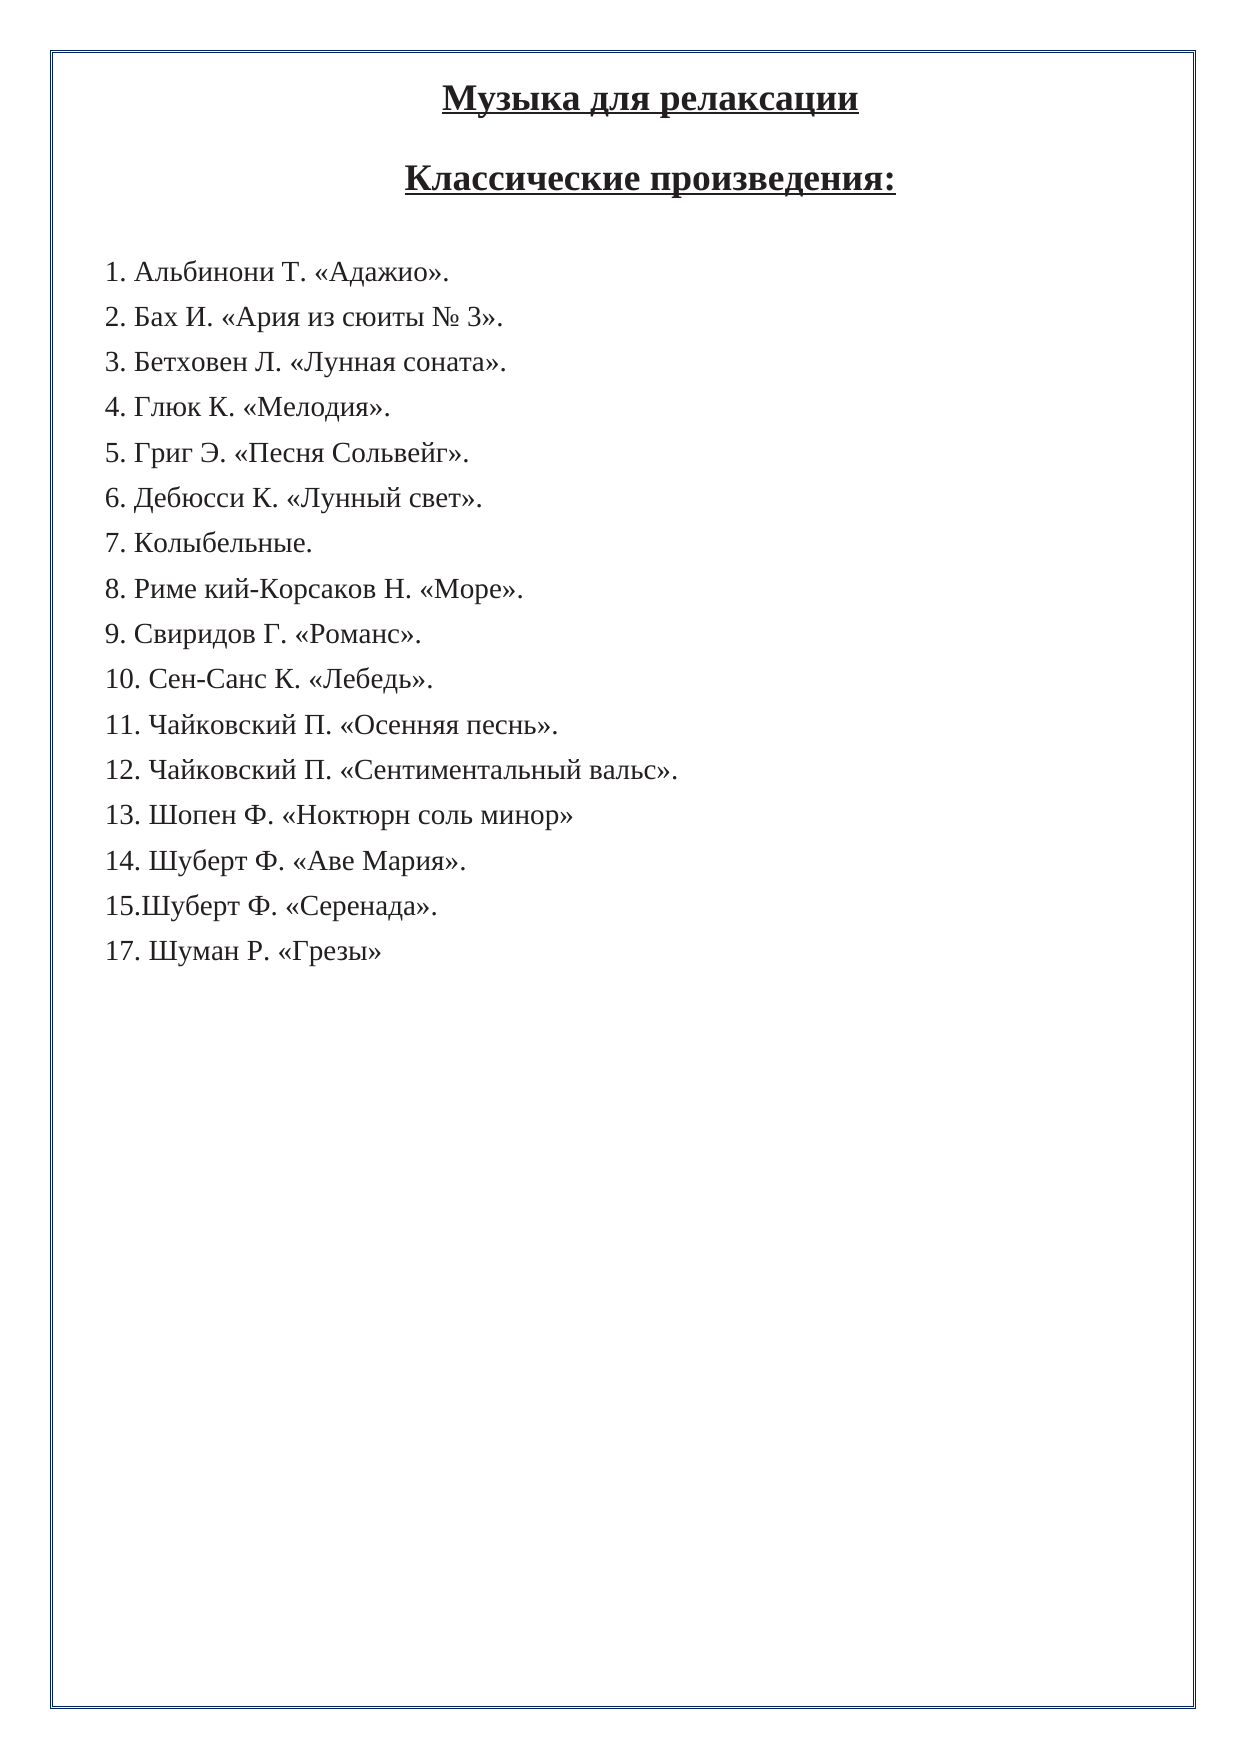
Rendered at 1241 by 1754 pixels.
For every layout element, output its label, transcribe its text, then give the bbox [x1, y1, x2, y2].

text 12. Чайковский П. «Сентиментальный вальс». [104, 748, 1193, 786]
text 9. Свиридов Г. «Романс». [104, 612, 1193, 650]
text 7. Колыбельные. [104, 522, 1193, 559]
text Музыка для релаксации [104, 75, 1193, 118]
text 6. Дебюсси К. «Лунный свет». [104, 476, 1193, 514]
text 8. Риме кий-Корсаков Н. «Море». [104, 567, 1193, 604]
text 3. Бетховен Л. «Лунная соната». [104, 340, 1193, 378]
text 14. Шуберт Ф. «Аве Мария». [104, 839, 1193, 876]
text 17. Шуман Р. «Грезы» [104, 929, 1193, 967]
text 4. Глюк К. «Мелодия». [104, 386, 1193, 423]
text 10. Сен-Санс К. «Лебедь». [104, 657, 1193, 695]
text 13. Шопен Ф. «Ноктюрн соль минор» [104, 793, 1193, 831]
text 1. Альбинони Т. «Адажио». [104, 250, 1193, 287]
text 15.Шуберт Ф. «Серенада». [104, 884, 1193, 922]
text Классические произведения: [104, 156, 1193, 199]
text 5. Григ Э. «Песня Сольвейг». [104, 431, 1193, 468]
text 2. Бах И. «Ария из сюиты № 3». [104, 295, 1193, 332]
text 11. Чайковский П. «Осенняя песнь». [104, 703, 1193, 740]
